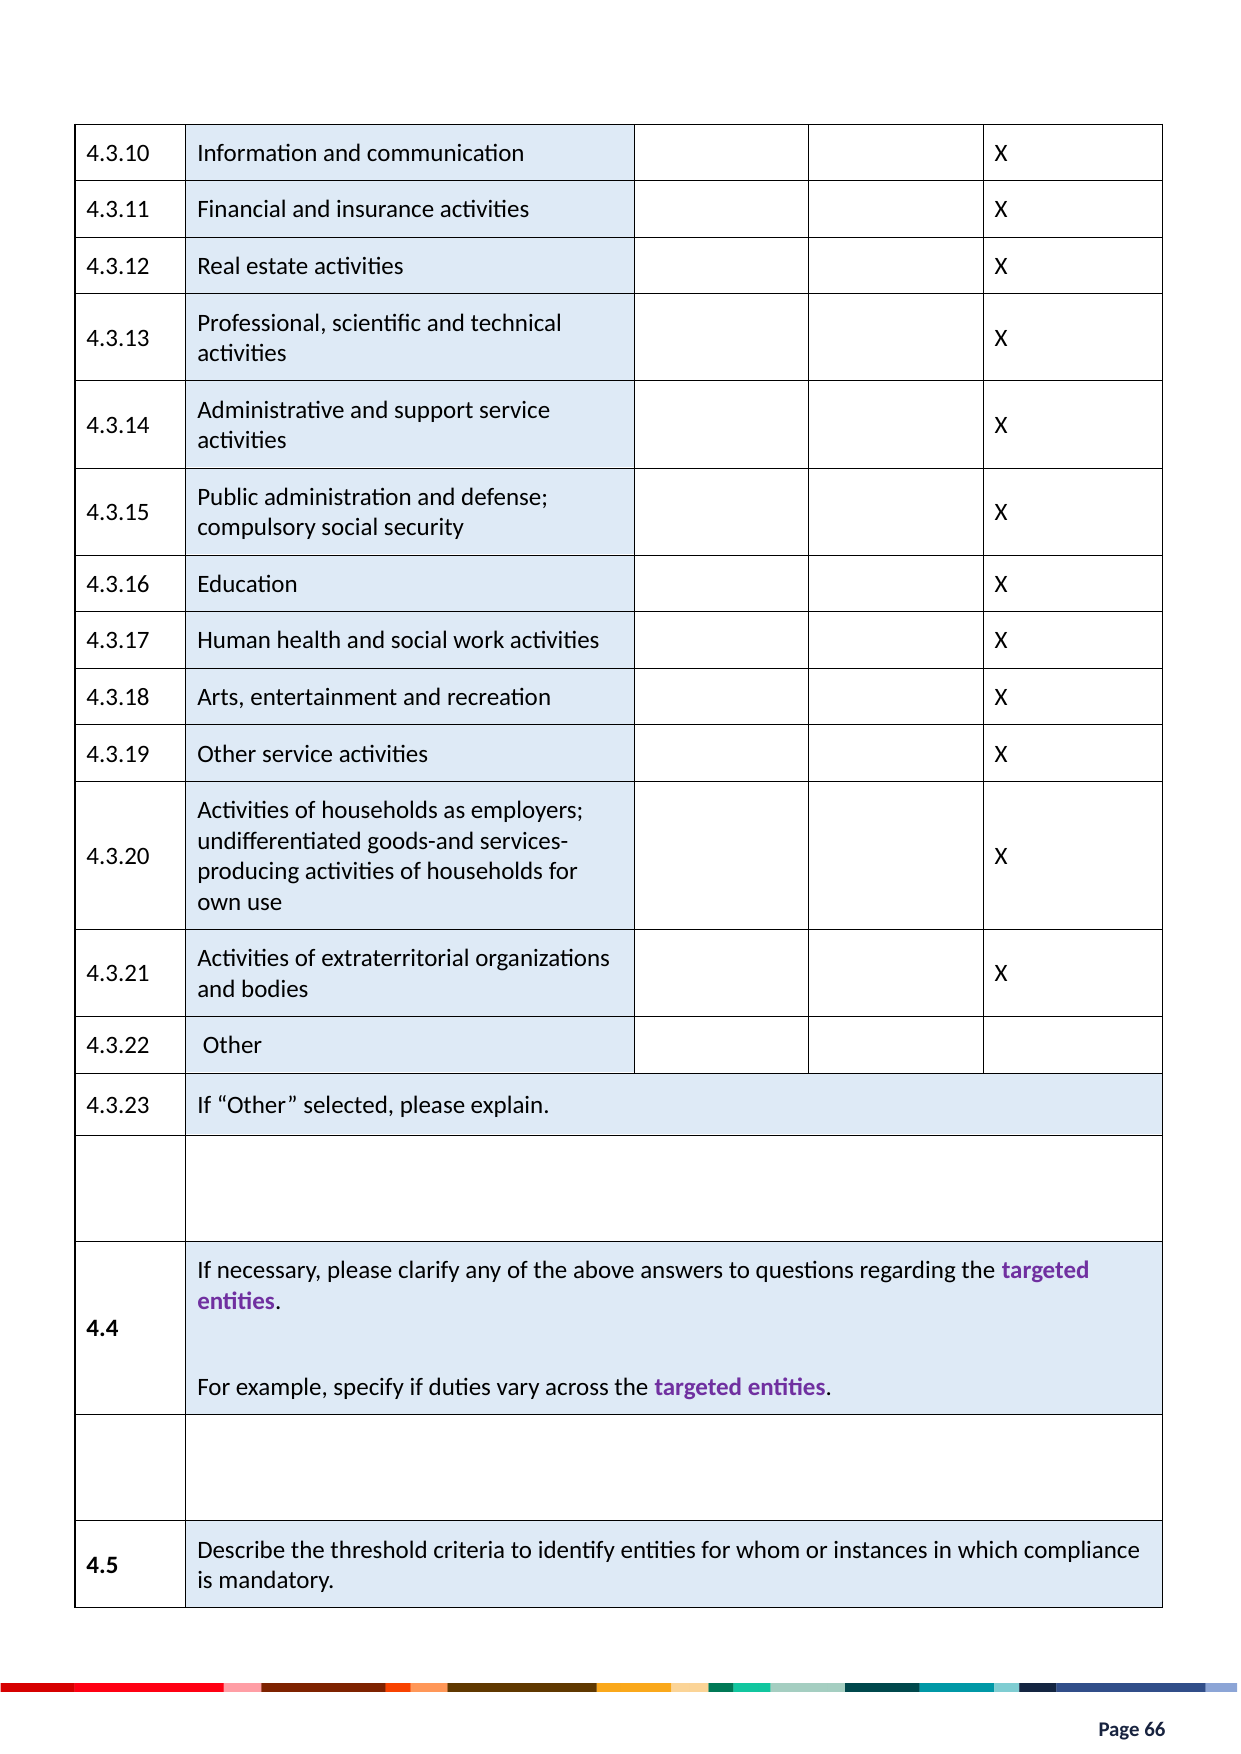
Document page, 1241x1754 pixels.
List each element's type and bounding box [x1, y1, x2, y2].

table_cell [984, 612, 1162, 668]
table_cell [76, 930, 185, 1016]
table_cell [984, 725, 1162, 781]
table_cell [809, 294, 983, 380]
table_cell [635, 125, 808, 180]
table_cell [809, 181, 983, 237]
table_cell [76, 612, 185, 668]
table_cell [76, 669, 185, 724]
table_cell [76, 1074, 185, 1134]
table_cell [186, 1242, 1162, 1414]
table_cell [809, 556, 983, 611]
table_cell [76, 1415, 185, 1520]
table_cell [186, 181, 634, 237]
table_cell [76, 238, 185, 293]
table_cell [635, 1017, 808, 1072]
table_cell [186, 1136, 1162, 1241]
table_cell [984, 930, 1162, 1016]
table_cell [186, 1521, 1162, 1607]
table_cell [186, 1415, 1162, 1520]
picture [0, 1683, 1236, 1692]
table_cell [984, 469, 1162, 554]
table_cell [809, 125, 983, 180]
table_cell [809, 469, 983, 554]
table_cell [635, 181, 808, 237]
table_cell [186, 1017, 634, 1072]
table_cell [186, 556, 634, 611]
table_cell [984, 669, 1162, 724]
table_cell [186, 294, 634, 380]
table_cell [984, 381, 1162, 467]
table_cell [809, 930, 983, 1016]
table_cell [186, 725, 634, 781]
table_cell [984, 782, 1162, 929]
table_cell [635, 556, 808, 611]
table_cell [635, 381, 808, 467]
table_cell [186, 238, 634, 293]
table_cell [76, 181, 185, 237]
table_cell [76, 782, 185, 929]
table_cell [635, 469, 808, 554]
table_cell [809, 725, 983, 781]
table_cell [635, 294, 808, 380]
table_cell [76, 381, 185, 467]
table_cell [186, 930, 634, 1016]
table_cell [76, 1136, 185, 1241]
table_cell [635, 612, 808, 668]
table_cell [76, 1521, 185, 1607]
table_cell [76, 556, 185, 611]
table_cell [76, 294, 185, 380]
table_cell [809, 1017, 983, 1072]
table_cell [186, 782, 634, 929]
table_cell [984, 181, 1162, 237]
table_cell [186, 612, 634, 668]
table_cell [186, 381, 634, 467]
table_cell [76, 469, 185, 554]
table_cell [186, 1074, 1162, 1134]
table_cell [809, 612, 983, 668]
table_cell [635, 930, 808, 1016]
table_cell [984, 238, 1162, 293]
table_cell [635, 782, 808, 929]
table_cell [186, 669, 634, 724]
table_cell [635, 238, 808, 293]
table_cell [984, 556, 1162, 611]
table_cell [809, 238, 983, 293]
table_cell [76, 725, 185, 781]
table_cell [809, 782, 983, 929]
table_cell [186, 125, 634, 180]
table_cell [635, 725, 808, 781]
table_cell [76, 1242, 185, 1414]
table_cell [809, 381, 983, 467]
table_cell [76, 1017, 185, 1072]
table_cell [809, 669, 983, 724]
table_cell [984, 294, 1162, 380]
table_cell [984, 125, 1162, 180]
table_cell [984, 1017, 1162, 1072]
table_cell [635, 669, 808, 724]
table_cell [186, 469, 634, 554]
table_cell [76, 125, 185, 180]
